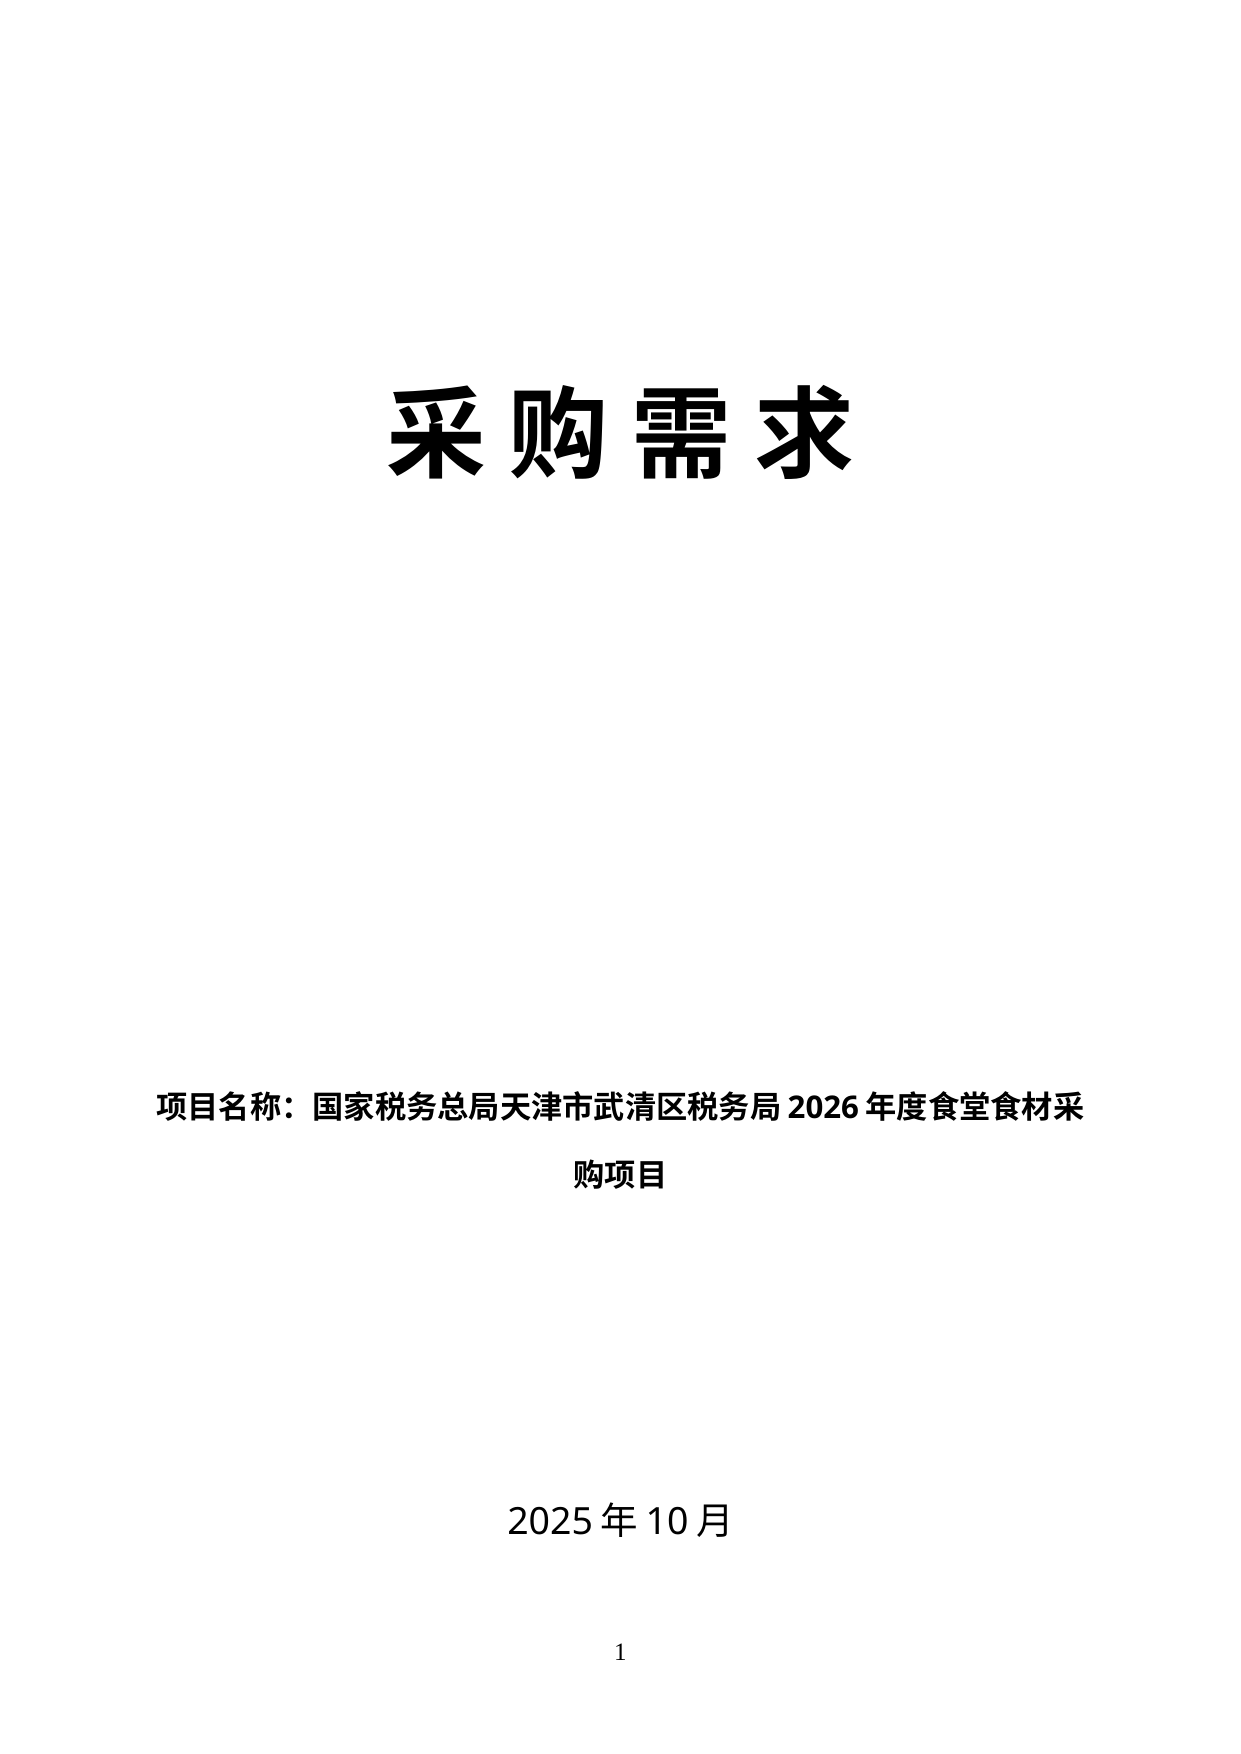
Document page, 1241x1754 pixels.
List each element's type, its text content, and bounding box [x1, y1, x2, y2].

text 2025年10月 [150, 1491, 1090, 1545]
text 采 购 需 求 [150, 354, 1090, 499]
text 项目名称：国家税务总局天津市武清区税务局2026年度食堂食材采购项目 [150, 1082, 1090, 1196]
